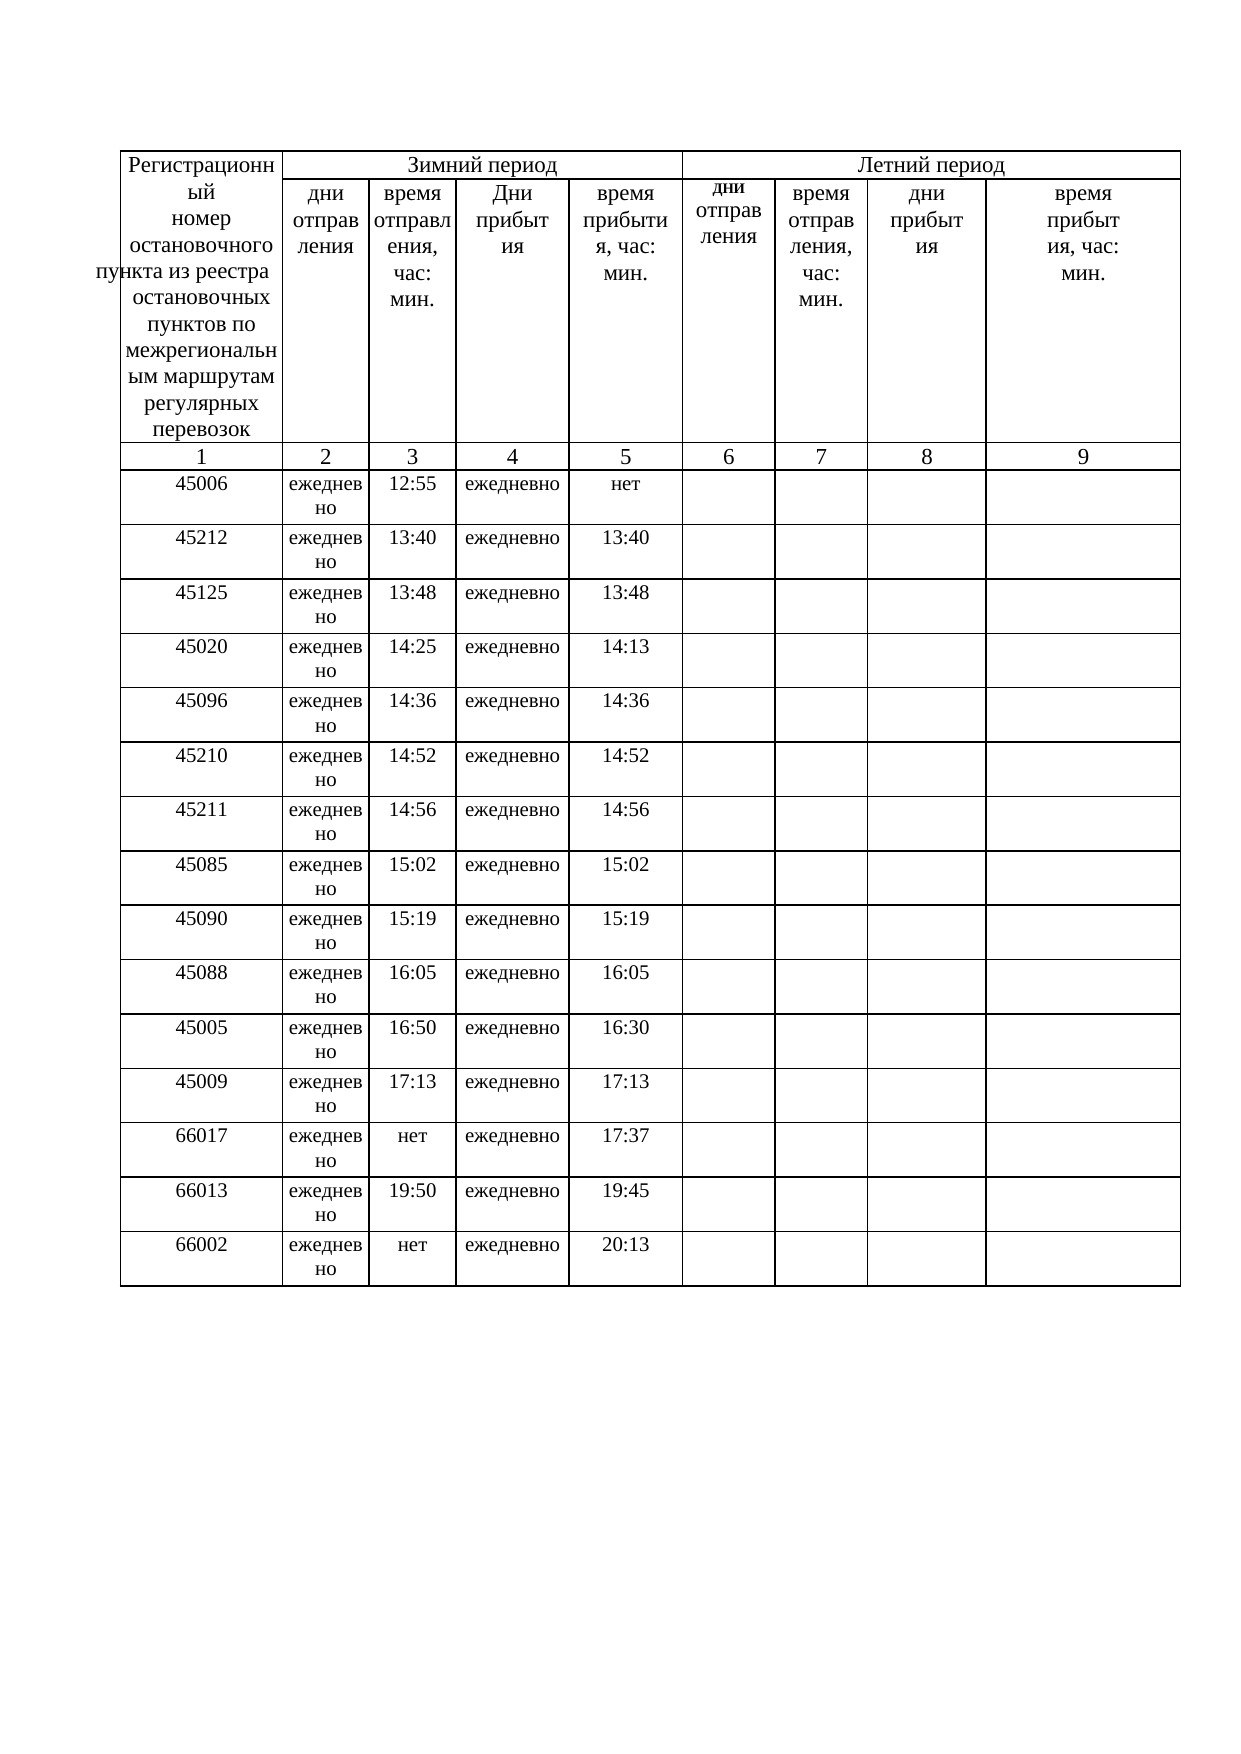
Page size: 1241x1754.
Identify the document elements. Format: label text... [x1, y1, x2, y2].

table_cell 19:50 [370, 1178, 455, 1231]
table_cell 14:25 [370, 634, 455, 687]
table_cell ежедневно [283, 525, 368, 578]
table_cell 45020 [121, 634, 282, 687]
table_cell время прибыт ия, час: мин. [987, 180, 1180, 441]
table_cell [776, 471, 867, 524]
table_cell 45096 [121, 688, 282, 741]
table_cell [868, 634, 985, 687]
table_cell [776, 580, 867, 632]
table_cell 45090 [121, 906, 282, 959]
table_cell время отправ ления, час: мин. [776, 180, 867, 441]
table_cell дни отправ ления [283, 180, 368, 441]
table_cell время отправл ения, час: мин. [370, 180, 455, 441]
table_cell [776, 906, 867, 959]
table_cell [987, 1015, 1180, 1067]
table_cell [776, 1178, 867, 1231]
table_cell 16:50 [370, 1015, 455, 1067]
table_cell [987, 688, 1180, 741]
table_cell 16:05 [370, 960, 455, 1013]
table_cell ДНИ отправ ления [683, 180, 774, 441]
table_cell [683, 634, 774, 687]
table_cell 14:56 [370, 797, 455, 850]
table_cell ежедневно [457, 688, 568, 741]
table_cell [868, 525, 985, 578]
table_cell ежедневно [283, 960, 368, 1013]
table_cell ежедневно [457, 1015, 568, 1067]
table_cell [868, 471, 985, 524]
table_cell 20:13 [570, 1232, 682, 1285]
table_cell 14:36 [570, 688, 682, 741]
table_cell нет [370, 1232, 455, 1285]
table_cell [987, 1232, 1180, 1285]
table_cell 66013 [121, 1178, 282, 1231]
table_cell время прибыти я, час: мин. [570, 180, 682, 441]
table_cell 45009 [121, 1069, 282, 1122]
table_cell 19:45 [570, 1178, 682, 1231]
table_cell дни прибыт ия [868, 180, 985, 441]
table_cell [776, 525, 867, 578]
table_cell 13:48 [570, 580, 682, 632]
table_cell 45212 [121, 525, 282, 578]
table_cell 14:52 [570, 743, 682, 796]
table_cell [868, 580, 985, 632]
table_cell нет [370, 1123, 455, 1176]
table_cell ежедневно [283, 688, 368, 741]
table_cell [868, 1015, 985, 1067]
table_cell 13:40 [370, 525, 455, 578]
table_cell [987, 797, 1180, 850]
table_cell 15:19 [370, 906, 455, 959]
table_cell 16:30 [570, 1015, 682, 1067]
table_cell ежедневно [457, 580, 568, 632]
table_cell [776, 1069, 867, 1122]
table_cell [776, 688, 867, 741]
table_header Летний период [683, 152, 1180, 178]
table_cell 45210 [121, 743, 282, 796]
table_cell [987, 1178, 1180, 1231]
table_cell [987, 525, 1180, 578]
table_cell [868, 1123, 985, 1176]
table_cell [683, 1178, 774, 1231]
table_cell [987, 580, 1180, 632]
table_cell [987, 960, 1180, 1013]
table_cell [683, 580, 774, 632]
table_cell 45211 [121, 797, 282, 850]
table_cell 15:02 [570, 852, 682, 904]
table_cell 3 [370, 443, 455, 469]
table_cell Дни прибыт ия [457, 180, 568, 441]
table_cell ежедневно [457, 1123, 568, 1176]
table_header Зимний период [283, 152, 682, 178]
table_cell [868, 852, 985, 904]
table_cell [776, 852, 867, 904]
table_cell ежедневно [283, 743, 368, 796]
table_cell [776, 797, 867, 850]
table_cell 45006 [121, 471, 282, 524]
table_cell 66002 [121, 1232, 282, 1285]
table_cell [683, 1069, 774, 1122]
table_cell 7 [776, 443, 867, 469]
table_cell ежедневно [457, 1069, 568, 1122]
table_cell [683, 1123, 774, 1176]
table_cell ежедневно [283, 852, 368, 904]
table_cell ежедневно [457, 1232, 568, 1285]
table_cell 4 [457, 443, 568, 469]
table_cell [776, 1015, 867, 1067]
table_cell ежедневно [457, 797, 568, 850]
table_cell ежедневно [283, 471, 368, 524]
table_cell [776, 960, 867, 1013]
table_cell ежедневно [283, 1015, 368, 1067]
table_cell [683, 525, 774, 578]
table_cell [868, 1178, 985, 1231]
table_cell [987, 852, 1180, 904]
table_cell ежедневно [283, 1123, 368, 1176]
table_cell 14:56 [570, 797, 682, 850]
table_cell [683, 688, 774, 741]
table_cell ежедневно [457, 743, 568, 796]
table_cell 17:13 [570, 1069, 682, 1122]
table_cell 5 [570, 443, 682, 469]
table_cell 14:13 [570, 634, 682, 687]
table_cell 14:52 [370, 743, 455, 796]
table_cell ежедневно [457, 960, 568, 1013]
table_cell ежедневно [457, 852, 568, 904]
table_cell 15:02 [370, 852, 455, 904]
table_cell [868, 960, 985, 1013]
table_cell [868, 906, 985, 959]
table_cell 13:40 [570, 525, 682, 578]
table_cell [683, 960, 774, 1013]
table_cell 14:36 [370, 688, 455, 741]
table_cell ежедневно [457, 634, 568, 687]
table_cell [868, 1069, 985, 1122]
table_cell 45005 [121, 1015, 282, 1067]
table_cell нет [570, 471, 682, 524]
table_cell 17:13 [370, 1069, 455, 1122]
table_cell ежедневно [283, 580, 368, 632]
table_cell [987, 471, 1180, 524]
table_cell ежедневно [283, 1232, 368, 1285]
table_cell [683, 797, 774, 850]
table_cell ежедневно [283, 906, 368, 959]
table_cell [776, 743, 867, 796]
table_cell 8 [868, 443, 985, 469]
table_cell 66017 [121, 1123, 282, 1176]
table_cell ежедневно [457, 525, 568, 578]
table_cell [683, 743, 774, 796]
table_cell 6 [683, 443, 774, 469]
table_cell 2 [283, 443, 368, 469]
table_cell [868, 1232, 985, 1285]
table_cell [868, 797, 985, 850]
table_cell [683, 852, 774, 904]
table_cell 15:19 [570, 906, 682, 959]
table_cell ежедневно [283, 1178, 368, 1231]
table_cell [776, 634, 867, 687]
table_cell ежедневно [457, 1178, 568, 1231]
table_cell [868, 743, 985, 796]
table_cell ежедневно [283, 1069, 368, 1122]
table_cell 1 [121, 443, 282, 469]
table_cell 13:48 [370, 580, 455, 632]
table_cell 12:55 [370, 471, 455, 524]
table_cell [868, 688, 985, 741]
table_cell 45125 [121, 580, 282, 632]
table_cell ежедневно [283, 797, 368, 850]
table_cell [683, 471, 774, 524]
table_cell 16:05 [570, 960, 682, 1013]
table_cell [987, 1069, 1180, 1122]
table_header Регистрационный номер остановочного пункта из реестра остановочных пунктов по межрегиональным маршрутам регулярных перевозок [121, 152, 282, 441]
table_cell [683, 1015, 774, 1067]
table_cell [987, 743, 1180, 796]
table_cell ежедневно [457, 906, 568, 959]
table_cell ежедневно [457, 471, 568, 524]
table_cell 45085 [121, 852, 282, 904]
table_cell [683, 1232, 774, 1285]
table_cell [987, 634, 1180, 687]
table_cell 17:37 [570, 1123, 682, 1176]
table_cell 45088 [121, 960, 282, 1013]
table_cell [987, 1123, 1180, 1176]
table_cell ежедневно [283, 634, 368, 687]
table_cell [683, 906, 774, 959]
table_cell [776, 1123, 867, 1176]
table_cell 9 [987, 443, 1180, 469]
table_cell [776, 1232, 867, 1285]
table_cell [987, 906, 1180, 959]
